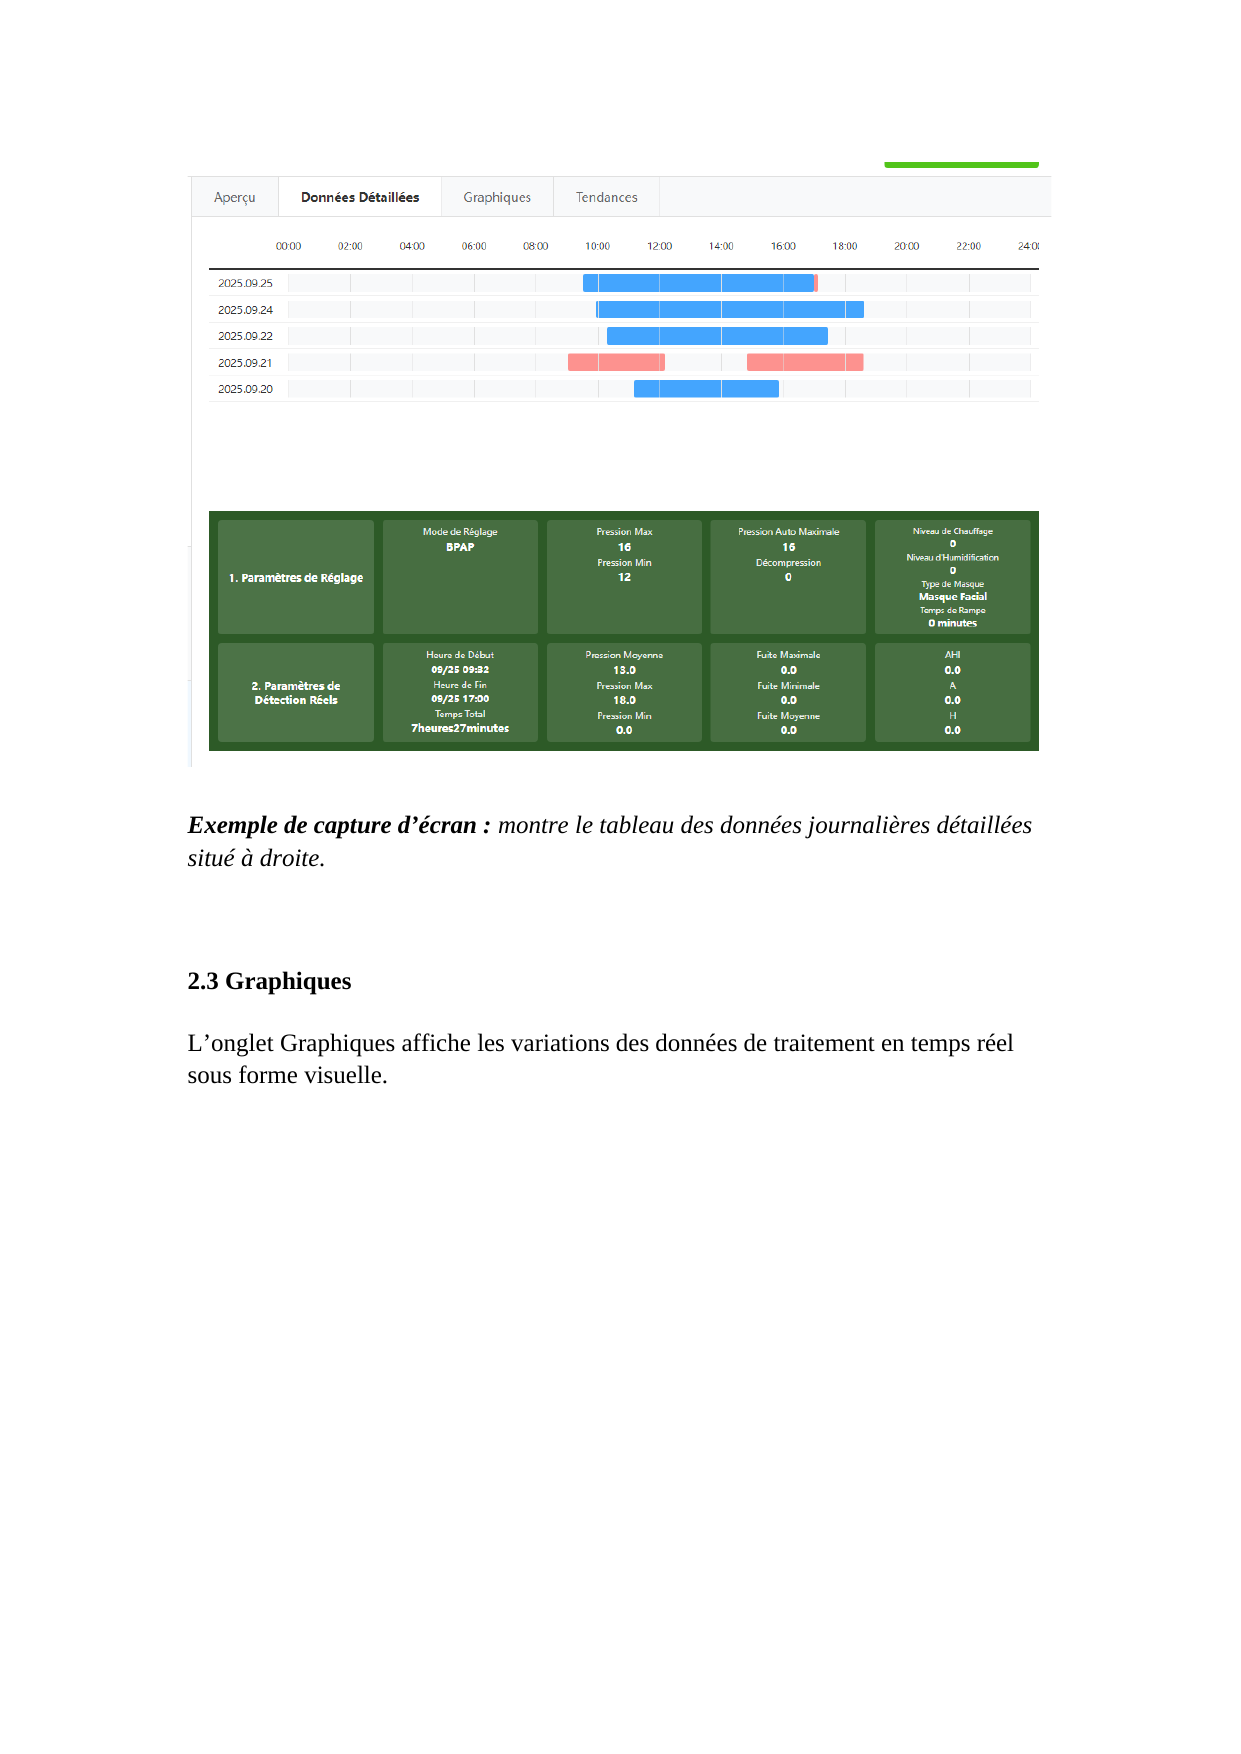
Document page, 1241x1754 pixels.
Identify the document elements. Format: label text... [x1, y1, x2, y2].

text L’onglet Graphiques affiche les variations des données de traitement en temps réel sous forme visuelle. [187, 1026, 1053, 1091]
text Exemple de capture d’écran : montre le tableau des données journalières détaillées situé à droite. [187, 809, 1053, 874]
subtitle 2.3 Graphiques [187, 964, 1053, 997]
picture [187, 162, 1052, 767]
